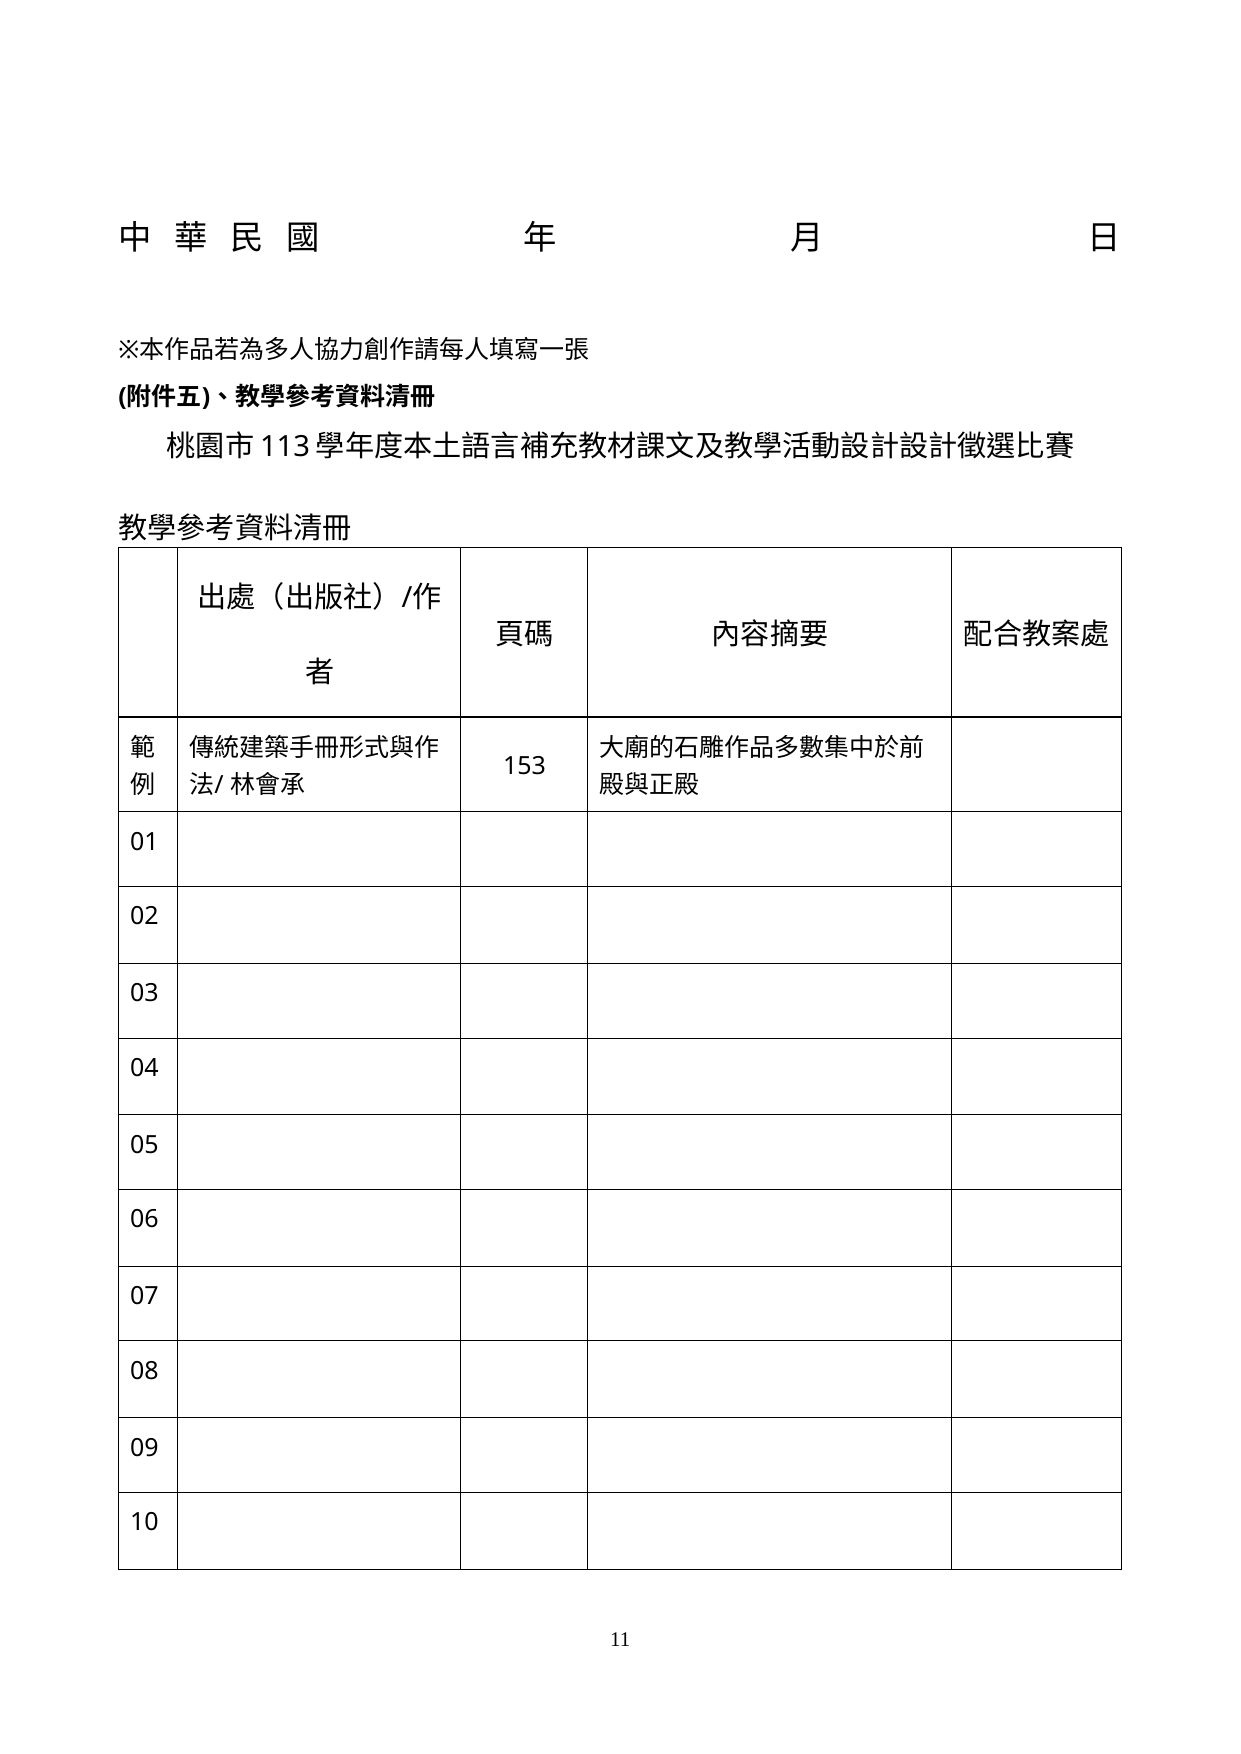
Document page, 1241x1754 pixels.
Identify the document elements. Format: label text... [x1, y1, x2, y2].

table_cell [952, 1493, 1121, 1568]
table_cell [952, 1039, 1121, 1114]
table_cell 02 [119, 887, 177, 963]
table_header 配合教案處 [952, 548, 1121, 716]
table_cell [178, 1493, 460, 1568]
table_cell [178, 1115, 460, 1189]
table_cell [178, 1341, 460, 1417]
table_cell [588, 1115, 951, 1189]
table_header 內容摘要 [588, 548, 951, 716]
table_cell [588, 887, 951, 963]
table_cell [461, 1039, 587, 1114]
table_header [119, 548, 177, 716]
table_cell [588, 1039, 951, 1114]
text 桃園市113學年度本土語言補充教材課文及教學活動設計設計徵選比賽 [118, 422, 1122, 465]
table_cell 03 [119, 964, 177, 1037]
table_cell 傳統建築手冊形式與作法/ 林會承 [178, 718, 460, 811]
table_cell [588, 1190, 951, 1266]
table_cell [952, 964, 1121, 1037]
table_header 出處（出版社）/作者 [178, 548, 460, 716]
table_cell [178, 1267, 460, 1340]
table_cell [178, 1418, 460, 1492]
text (附件五)、教學參考資料清冊 [118, 375, 1122, 413]
table_cell [952, 1341, 1121, 1417]
table_cell [588, 964, 951, 1037]
table_cell [588, 1341, 951, 1417]
table_cell [461, 1115, 587, 1189]
table_cell 07 [119, 1267, 177, 1340]
table_cell [461, 812, 587, 886]
table_cell [461, 964, 587, 1037]
table_cell [461, 1493, 587, 1568]
table_cell [461, 1418, 587, 1492]
table_cell [952, 1267, 1121, 1340]
table_cell [461, 887, 587, 963]
table_header 頁碼 [461, 548, 587, 716]
table_cell [461, 1267, 587, 1340]
table_cell 09 [119, 1418, 177, 1492]
table_cell [952, 718, 1121, 811]
table_cell [952, 1190, 1121, 1266]
table_cell 04 [119, 1039, 177, 1114]
table_cell 08 [119, 1341, 177, 1417]
table_cell [952, 1115, 1121, 1189]
table_cell [588, 812, 951, 886]
table_cell [461, 1341, 587, 1417]
text 教學參考資料清冊 [118, 504, 1122, 547]
table_cell [952, 887, 1121, 963]
text 中華民國 年 月 日 [118, 197, 1122, 272]
table_cell 01 [119, 812, 177, 886]
table_cell [178, 887, 460, 963]
table_cell [588, 1493, 951, 1568]
table_cell 05 [119, 1115, 177, 1189]
table_cell [178, 1039, 460, 1114]
table_cell 大廟的石雕作品多數集中於前殿與正殿 [588, 718, 951, 811]
table_cell 06 [119, 1190, 177, 1266]
table_cell [952, 812, 1121, 886]
table_cell 範例 [119, 718, 177, 811]
table_cell [588, 1418, 951, 1492]
table_cell 10 [119, 1493, 177, 1568]
table_cell [178, 964, 460, 1037]
table_cell 153 [461, 718, 587, 811]
table_cell [178, 812, 460, 886]
table_cell [461, 1190, 587, 1266]
table_cell [588, 1267, 951, 1340]
table_cell [952, 1418, 1121, 1492]
table_cell [178, 1190, 460, 1266]
text ※本作品若為多人協力創作請每人填寫一張 [118, 328, 1122, 366]
